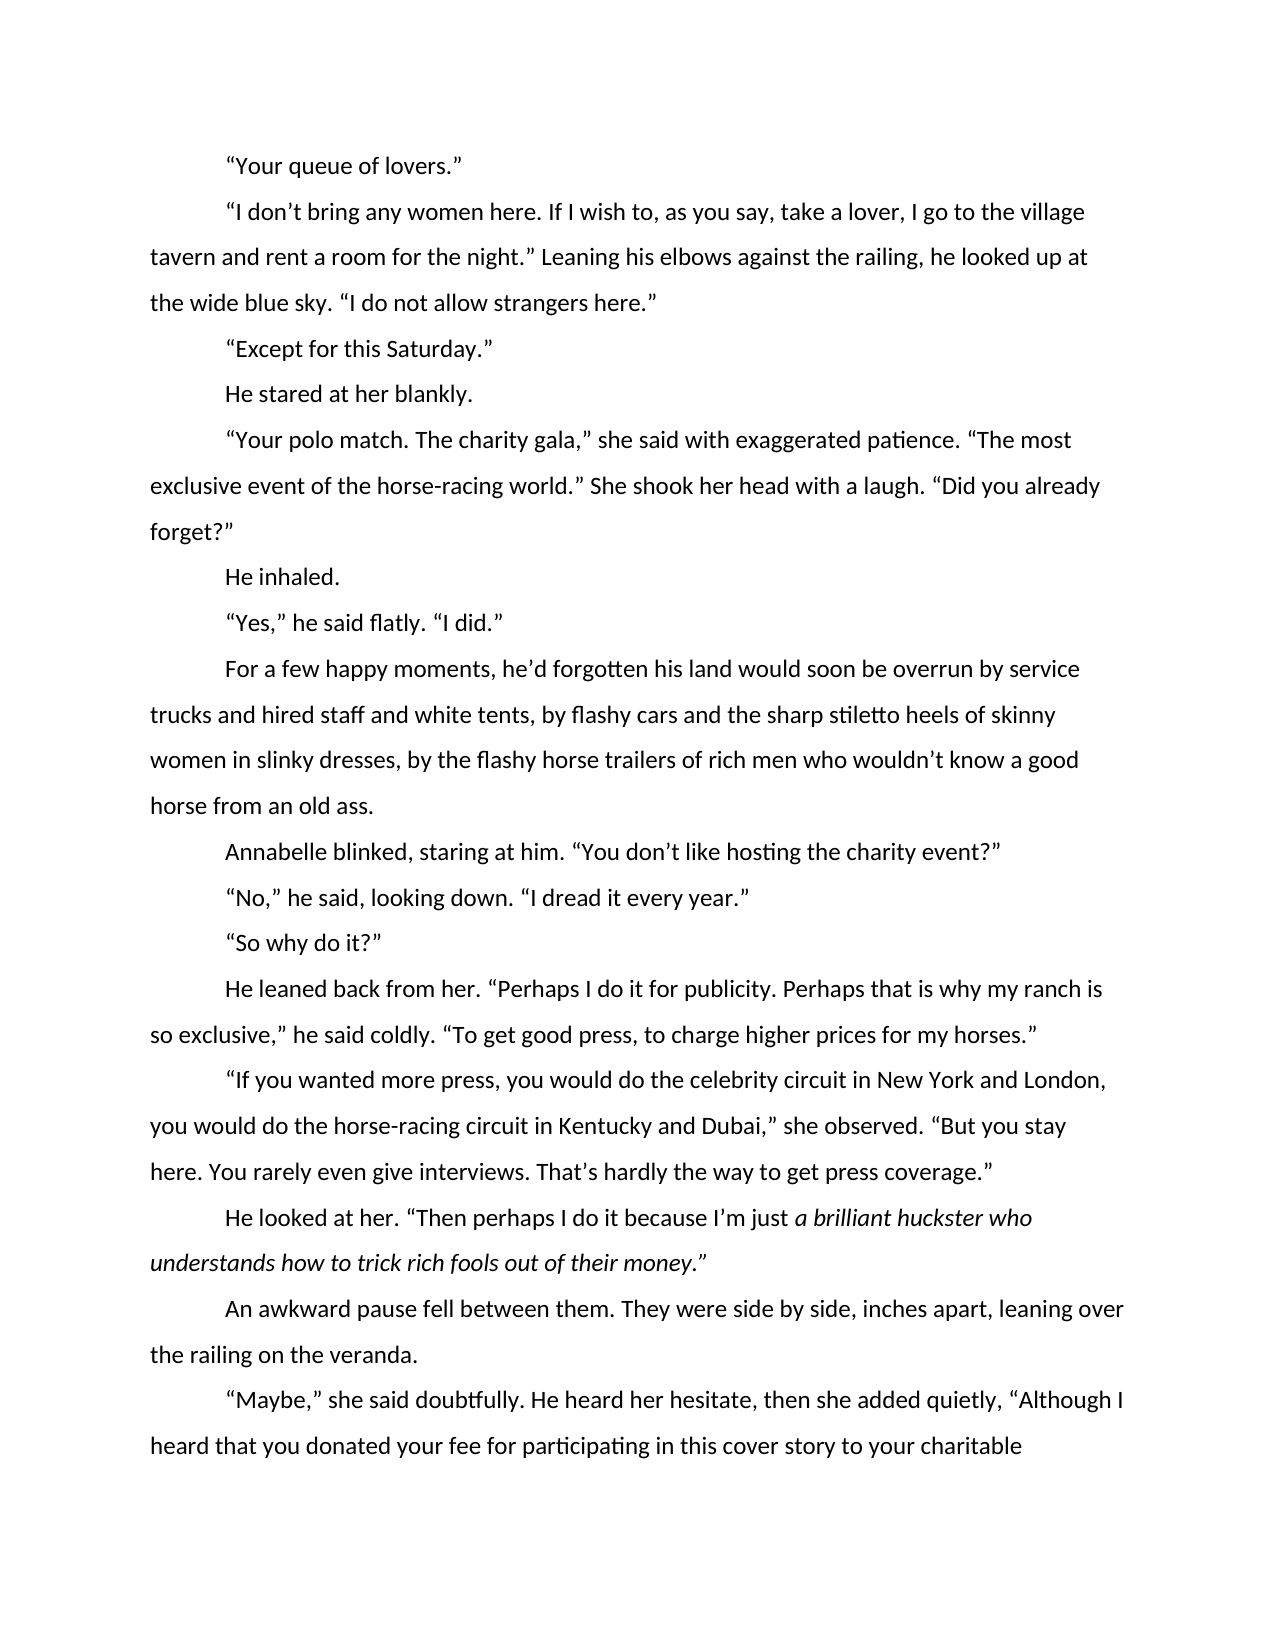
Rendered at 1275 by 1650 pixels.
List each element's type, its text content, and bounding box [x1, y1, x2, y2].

text Annabelle blinked, staring at him. “You don’t like hosting the charity event?” [150, 836, 1125, 866]
text “I don’t bring any women here. If I wish to, as you say, take a lover, I go to the village tavern and rent a room for the night.” Leaning his elbows against the railing, he looked up at the wide blue sky. “I do not allow strangers here.” [150, 196, 1125, 318]
text “Except for this Saturday.” [150, 333, 1125, 363]
text “If you wanted more press, you would do the celebrity circuit in New York and London, you would do the horse-racing circuit in Kentucky and Dubai,” she observed. “But you stay here. You rarely even give interviews. That’s hardly the way to get press coverage.” [150, 1064, 1125, 1187]
text He stared at her blankly. [150, 379, 1125, 409]
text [150, 1385, 1125, 1461]
text “No,” he said, looking down. “I dread it every year.” [150, 882, 1125, 912]
text An awkward pause fell between them. They were side by side, inches apart, leaning over the railing on the veranda. [150, 1293, 1125, 1369]
text “Your polo match. The charity gala,” she said with exaggerated patience. “The most exclusive event of the horse-racing world.” She shook her head with a laugh. “Did you already forget?” [150, 424, 1125, 546]
text “Your queue of lovers.” [150, 150, 1125, 181]
text “Yes,” he said flatly. “I did.” [150, 607, 1125, 638]
text He leaned back from her. “Perhaps I do it for publicity. Perhaps that is why my ranch is so exclusive,” he said coldly. “To get good press, to charge higher prices for my horses.” [150, 973, 1125, 1049]
text “So why do it?” [150, 927, 1125, 958]
text He looked at her. “Then perhaps I do it because I’m just a brilliant huckster who understands how to trick rich fools out of their money.” [150, 1202, 1125, 1278]
text He inhaled. [150, 562, 1125, 592]
text For a few happy moments, he’d forgotten his land would soon be overrun by service trucks and hired staff and white tents, by flashy cars and the sharp stiletto heels of skinny women in slinky dresses, by the flashy horse trailers of rich men who wouldn’t know a good horse from an old ass. [150, 653, 1125, 821]
